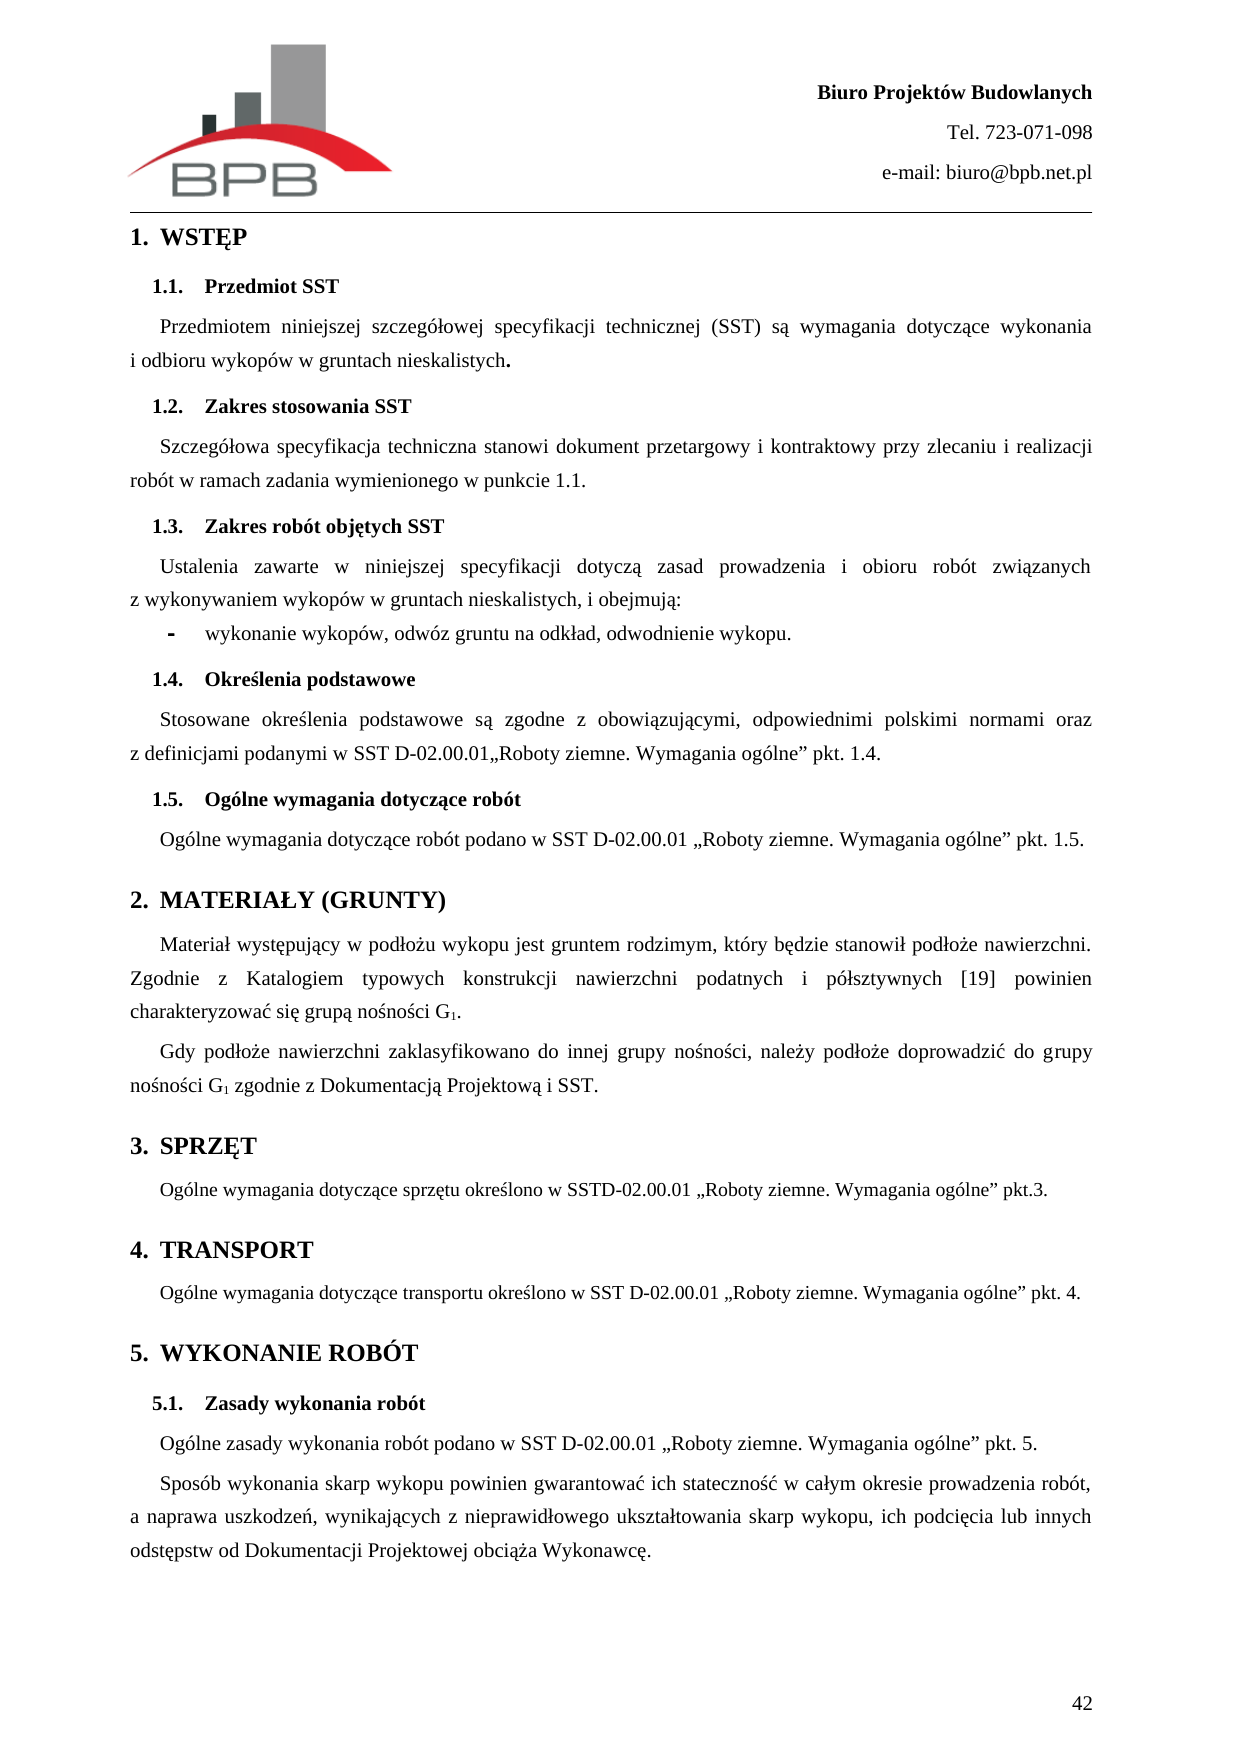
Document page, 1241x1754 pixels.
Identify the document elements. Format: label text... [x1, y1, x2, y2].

subtitle Zasady wykonania robót [152, 1391, 1092, 1415]
subtitle WYKONANIE ROBÓT [130, 1338, 738, 1367]
subtitle SPRZĘT [130, 1131, 738, 1160]
subtitle TRANSPORT [130, 1235, 738, 1263]
subtitle MATERIAŁY (GRUNTY) [130, 885, 738, 914]
text Ogólne zasady wykonania robót podano w SST D-02.00.01 „Roboty ziemne. Wymagania ogólne” pkt. 5. [130, 1431, 1092, 1455]
text Gdy podłoże nawierzchni zaklasyfikowano do innej grupy nośności, należy podłoże doprowadzić do grupy nośności G1 zgodnie z Dokumentacją Projektową i SST. [130, 1039, 1092, 1097]
text Ogólne wymagania dotyczące transportu określono w SST D-02.00.01 „Roboty ziemne. Wymagania ogólne” pkt. 4. [130, 1281, 1092, 1304]
text Materiał występujący w podłożu wykopu jest gruntem rodzimym, który będzie stanowił podłoże nawierzchni. Zgodnie z Katalogiem typowych konstrukcji nawierzchni podatnych i półsztywnych [19] powinien charakteryzować się grupą nośności G1. [130, 932, 1092, 1023]
text Szczegółowa specyfikacja techniczna stanowi dokument przetargowy i kontraktowy przy zlecaniu i realizacji robót w ramach zadania wymienionego w punkcie 1.1. [130, 434, 1092, 492]
subtitle Ogólne wymagania dotyczące robót [152, 787, 1092, 811]
text Przedmiotem niniejszej szczegółowej specyfikacji technicznej (SST) są wymagania dotyczące wykonania i odbioru wykopów w gruntach nieskalistych. [130, 314, 1092, 372]
subtitle Zakres stosowania SST [152, 394, 1092, 418]
subtitle Przedmiot SST [152, 274, 1092, 298]
text Ogólne wymagania dotyczące sprzętu określono w SSTD-02.00.01 „Roboty ziemne. Wymagania ogólne” pkt.3. [130, 1178, 1092, 1201]
subtitle Zakres robót objętych SST [152, 514, 1092, 538]
subtitle Określenia podstawowe [152, 667, 1092, 691]
subtitle WSTĘP [130, 222, 738, 251]
picture [119, 36, 412, 218]
text Ustalenia zawarte w niniejszej specyfikacji dotyczą zasad prowadzenia i obioru robót związanych z wykonywaniem wykopów w gruntach nieskalistych, i obejmują: [130, 554, 1092, 611]
text Sposób wykonania skarp wykopu powinien gwarantować ich stateczność w całym okresie prowadzenia robót, a naprawa uszkodzeń, wynikających z nieprawidłowego ukształtowania skarp wykopu, ich podcięcia lub innych odstępstw od Dokumentacji Projektowej obciąża Wykonawcę. [130, 1471, 1092, 1562]
list wykonanie wykopów, odwóz gruntu na odkład, odwodnienie wykopu. [167, 621, 1092, 645]
text Stosowane określenia podstawowe są zgodne z obowiązującymi, odpowiednimi polskimi normami oraz z definicjami podanymi w SST D-02.00.01„Roboty ziemne. Wymagania ogólne” pkt. 1.4. [130, 707, 1092, 765]
text Ogólne wymagania dotyczące robót podano w SST D-02.00.01 „Roboty ziemne. Wymagania ogólne” pkt. 1.5. [130, 827, 1092, 851]
